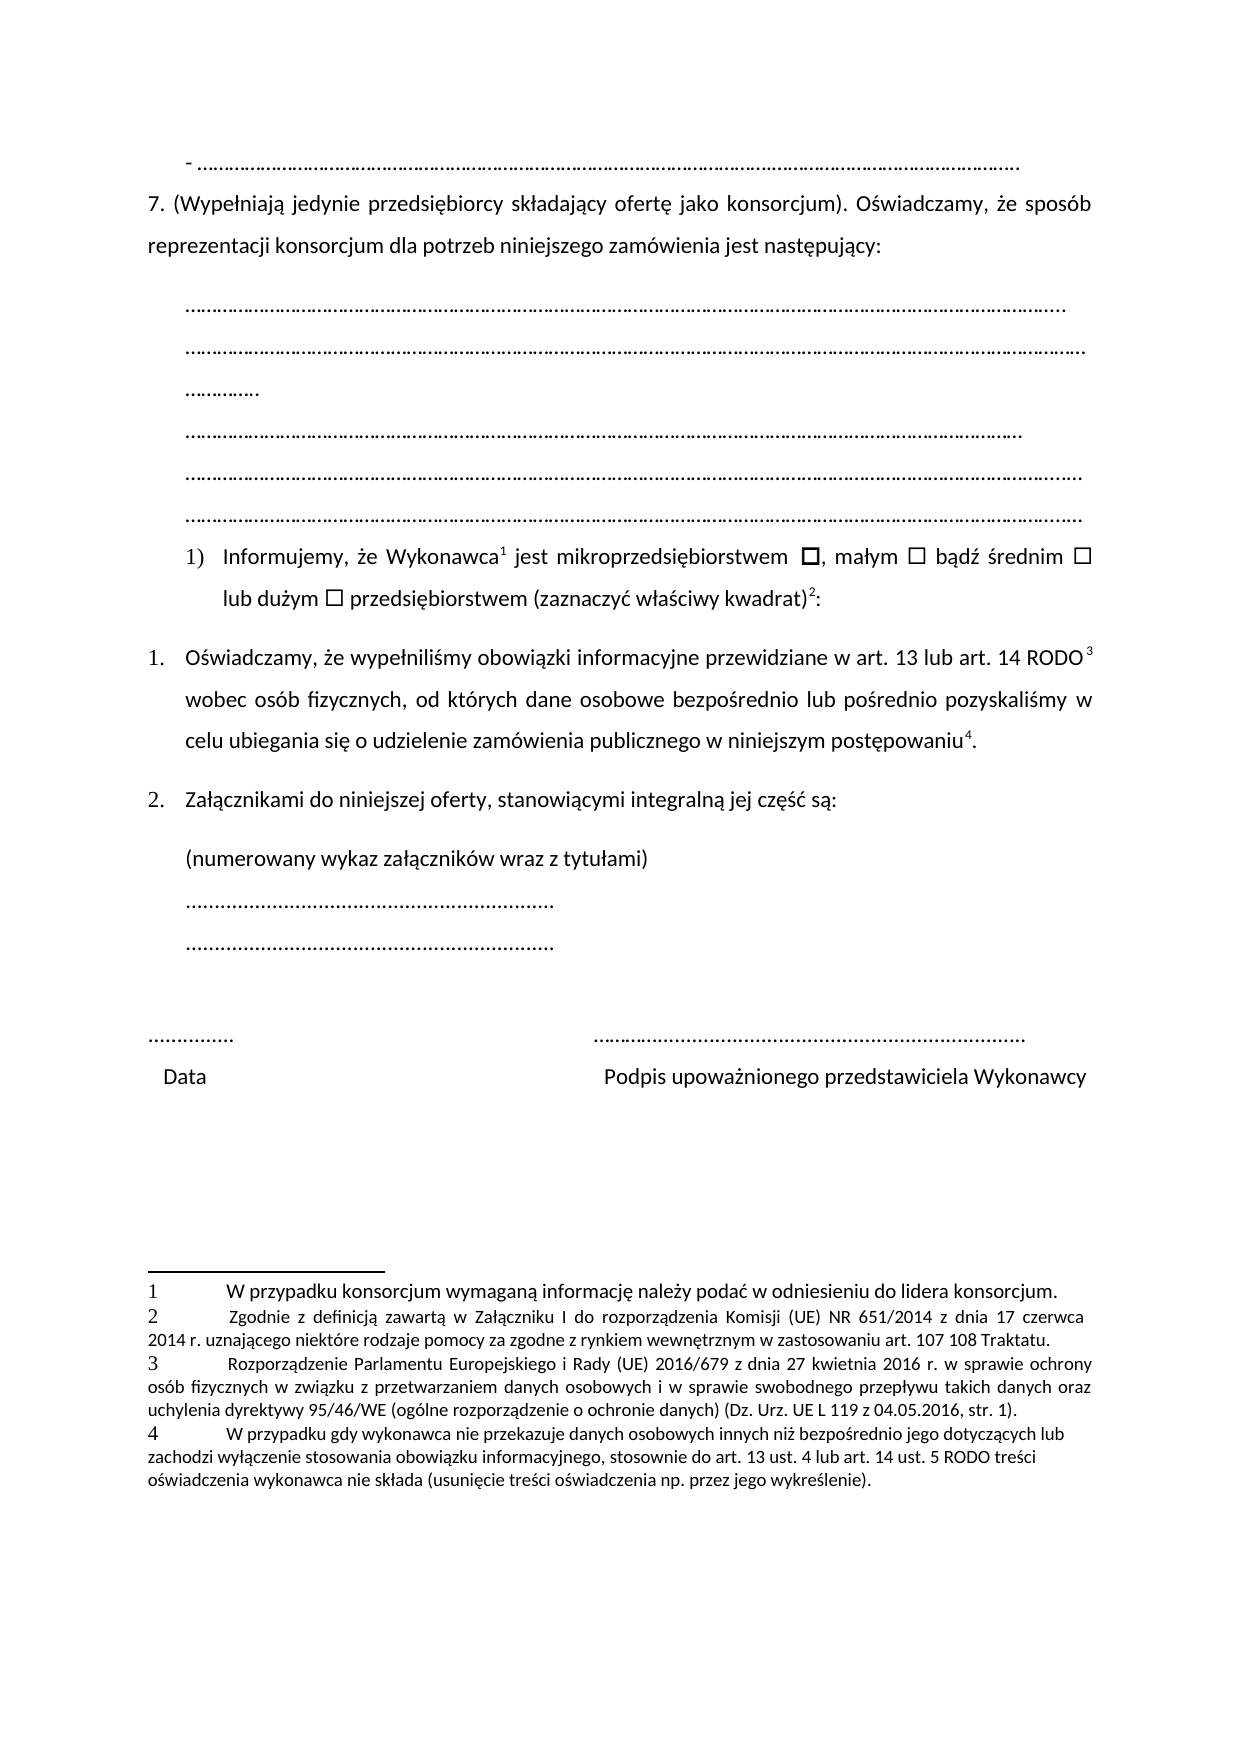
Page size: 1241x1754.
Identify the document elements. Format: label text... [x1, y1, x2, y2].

text Data Podpis upoważnionego przedstawiciela Wykonawcy [148, 1062, 1093, 1090]
list Załącznikami do niniejszej oferty, stanowiącymi integralną jej część są: [148, 785, 1093, 813]
text ............... …………................................................................ [148, 1020, 1093, 1048]
text ................................................................ [185, 886, 1093, 914]
text (numerowany wykaz załączników wraz z tytułami) [185, 844, 1093, 872]
text …………………………………………………………………………………………………………………………………………………..… [185, 458, 1093, 486]
text - ……………………………………………………………………………………………….……………………………………….. [185, 148, 1093, 176]
list Informujemy, że Wykonawca jest mikroprzedsiębiorstwem, małym bądź średnim lub dużym przedsiębiorstwem (zaznaczyć właściwy kwadrat): [185, 542, 1093, 612]
text 7. (Wypełniają jedynie przedsiębiorcy składający ofertę jako konsorcjum). Oświadczamy, że sposób reprezentacji konsorcjum dla potrzeb niniejszego zamówienia jest następujący: [148, 189, 1093, 259]
list Oświadczamy, że wypełniliśmy obowiązki informacyjne przewidziane w art. 13 lub art. 14 RODO wobec osób fizycznych, od których dane osobowe bezpośrednio lub pośrednio pozyskaliśmy w celu ubiegania się o udzielenie zamówienia publicznego w niniejszym postępowaniu. [148, 643, 1093, 755]
text …………………………………………………………………………………………………………………………………………………..…………………………………………………………………………………………………………………………………………………………………..…………………………………………………………………………………………………………………………………………… [185, 290, 1093, 444]
text ................................................................ [185, 928, 1093, 956]
text …………………………………………………………………………………………………………………………………………………..… [185, 500, 1093, 528]
